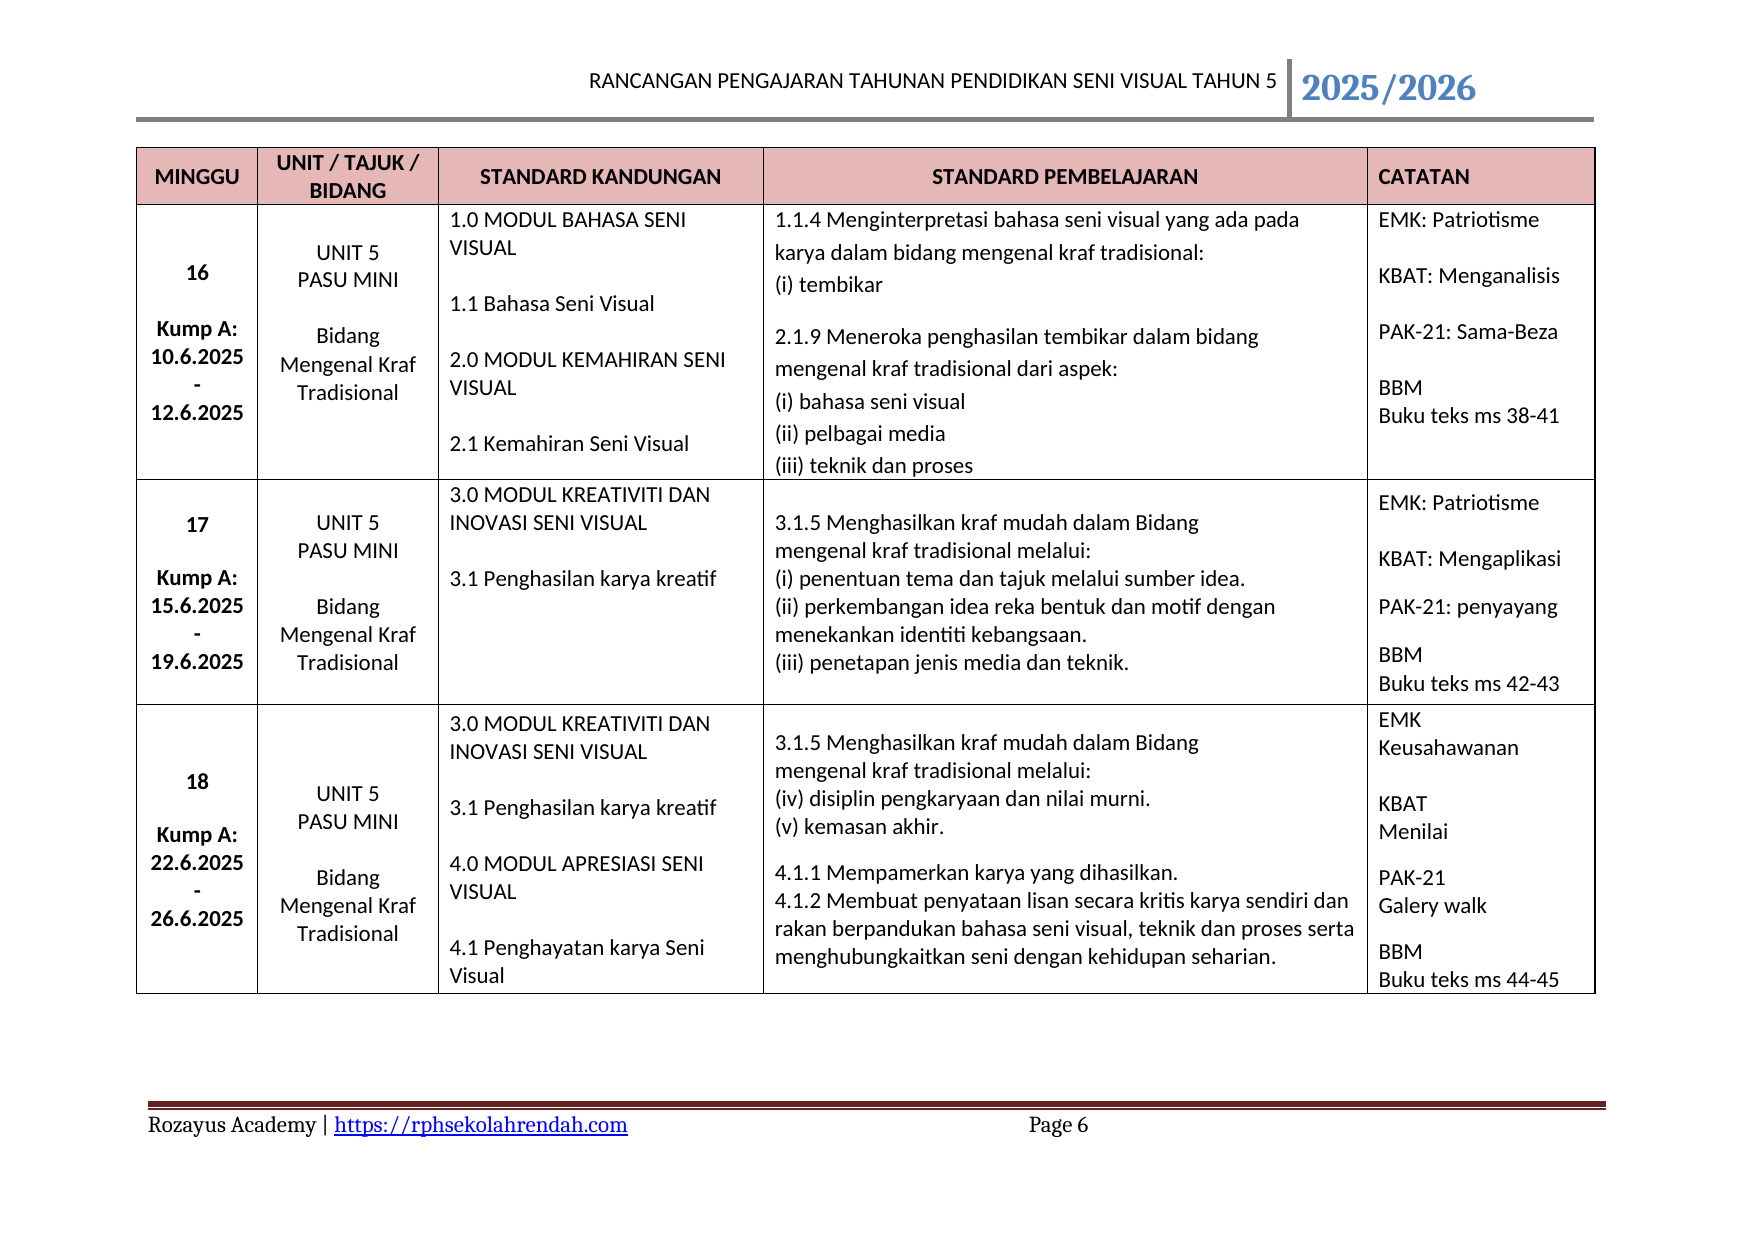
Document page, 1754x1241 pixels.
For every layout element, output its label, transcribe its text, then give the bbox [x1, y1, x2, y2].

table_cell UNIT 5 PASU MINI Bidang Mengenal Kraf Tradisional [258, 480, 438, 704]
table_cell 17 Kump A: 15.6.2025-19.6.2025 [137, 480, 257, 704]
table_cell EMK: Patriotisme KBAT: Mengaplikasi PAK-21: penyayang BBM Buku teks ms 42-43 [1368, 480, 1594, 704]
table_header MINGGU [137, 148, 257, 204]
table_cell 1.1.4 Menginterpretasi bahasa seni visual yang ada pada karya dalam bidang mengenal kraf tradisional: (i) tembikar 2.1.9 Meneroka penghasilan tembikar dalam bidang mengenal kraf tradisional dari aspek: (i) bahasa seni visual (ii) pelbagai media (iii) teknik dan proses [764, 205, 1367, 479]
table_header CATATAN [1368, 148, 1594, 204]
table_cell UNIT 5 PASU MINI Bidang Mengenal Kraf Tradisional [258, 205, 438, 479]
table_cell UNIT 5 PASU MINI Bidang Mengenal Kraf Tradisional [258, 705, 438, 993]
table_header UNIT / TAJUK / BIDANG [258, 148, 438, 204]
table_cell 3.0 MODUL KREATIVITI DAN INOVASI SENI VISUAL 3.1 Penghasilan karya kreatif 4.0 MODUL APRESIASI SENI VISUAL 4.1 Penghayatan karya Seni Visual [439, 705, 763, 993]
table_cell 3.1.5 Menghasilkan kraf mudah dalam Bidang mengenal kraf tradisional melalui: (i) penentuan tema dan tajuk melalui sumber idea. (ii) perkembangan idea reka bentuk dan motif dengan menekankan identiti kebangsaan. (iii) penetapan jenis media dan teknik. [764, 480, 1367, 704]
table_cell 3.0 MODUL KREATIVITI DAN INOVASI SENI VISUAL 3.1 Penghasilan karya kreatif [439, 480, 763, 704]
table_cell 18 Kump A: 22.6.2025-26.6.2025 [137, 705, 257, 993]
table_cell 1.0 MODUL BAHASA SENI VISUAL 1.1 Bahasa Seni Visual 2.0 MODUL KEMAHIRAN SENI VISUAL 2.1 Kemahiran Seni Visual [439, 205, 763, 479]
table_header STANDARD PEMBELAJARAN [764, 148, 1367, 204]
table_cell EMK Keusahawanan KBAT Menilai PAK-21 Galery walk BBM Buku teks ms 44-45 [1368, 705, 1594, 993]
table_header STANDARD KANDUNGAN [439, 148, 763, 204]
table_cell 16 Kump A: 10.6.2025-12.6.2025 [137, 205, 257, 479]
table_cell EMK: Patriotisme KBAT: Menganalisis PAK-21: Sama-Beza BBM Buku teks ms 38-41 [1368, 205, 1594, 479]
table_cell 3.1.5 Menghasilkan kraf mudah dalam Bidang mengenal kraf tradisional melalui: (iv) disiplin pengkaryaan dan nilai murni. (v) kemasan akhir. 4.1.1 Mempamerkan karya yang dihasilkan. 4.1.2 Membuat penyataan lisan secara kritis karya sendiri dan rakan berpandukan bahasa seni visual, teknik dan proses serta menghubungkaitkan seni dengan kehidupan seharian. [764, 705, 1367, 993]
